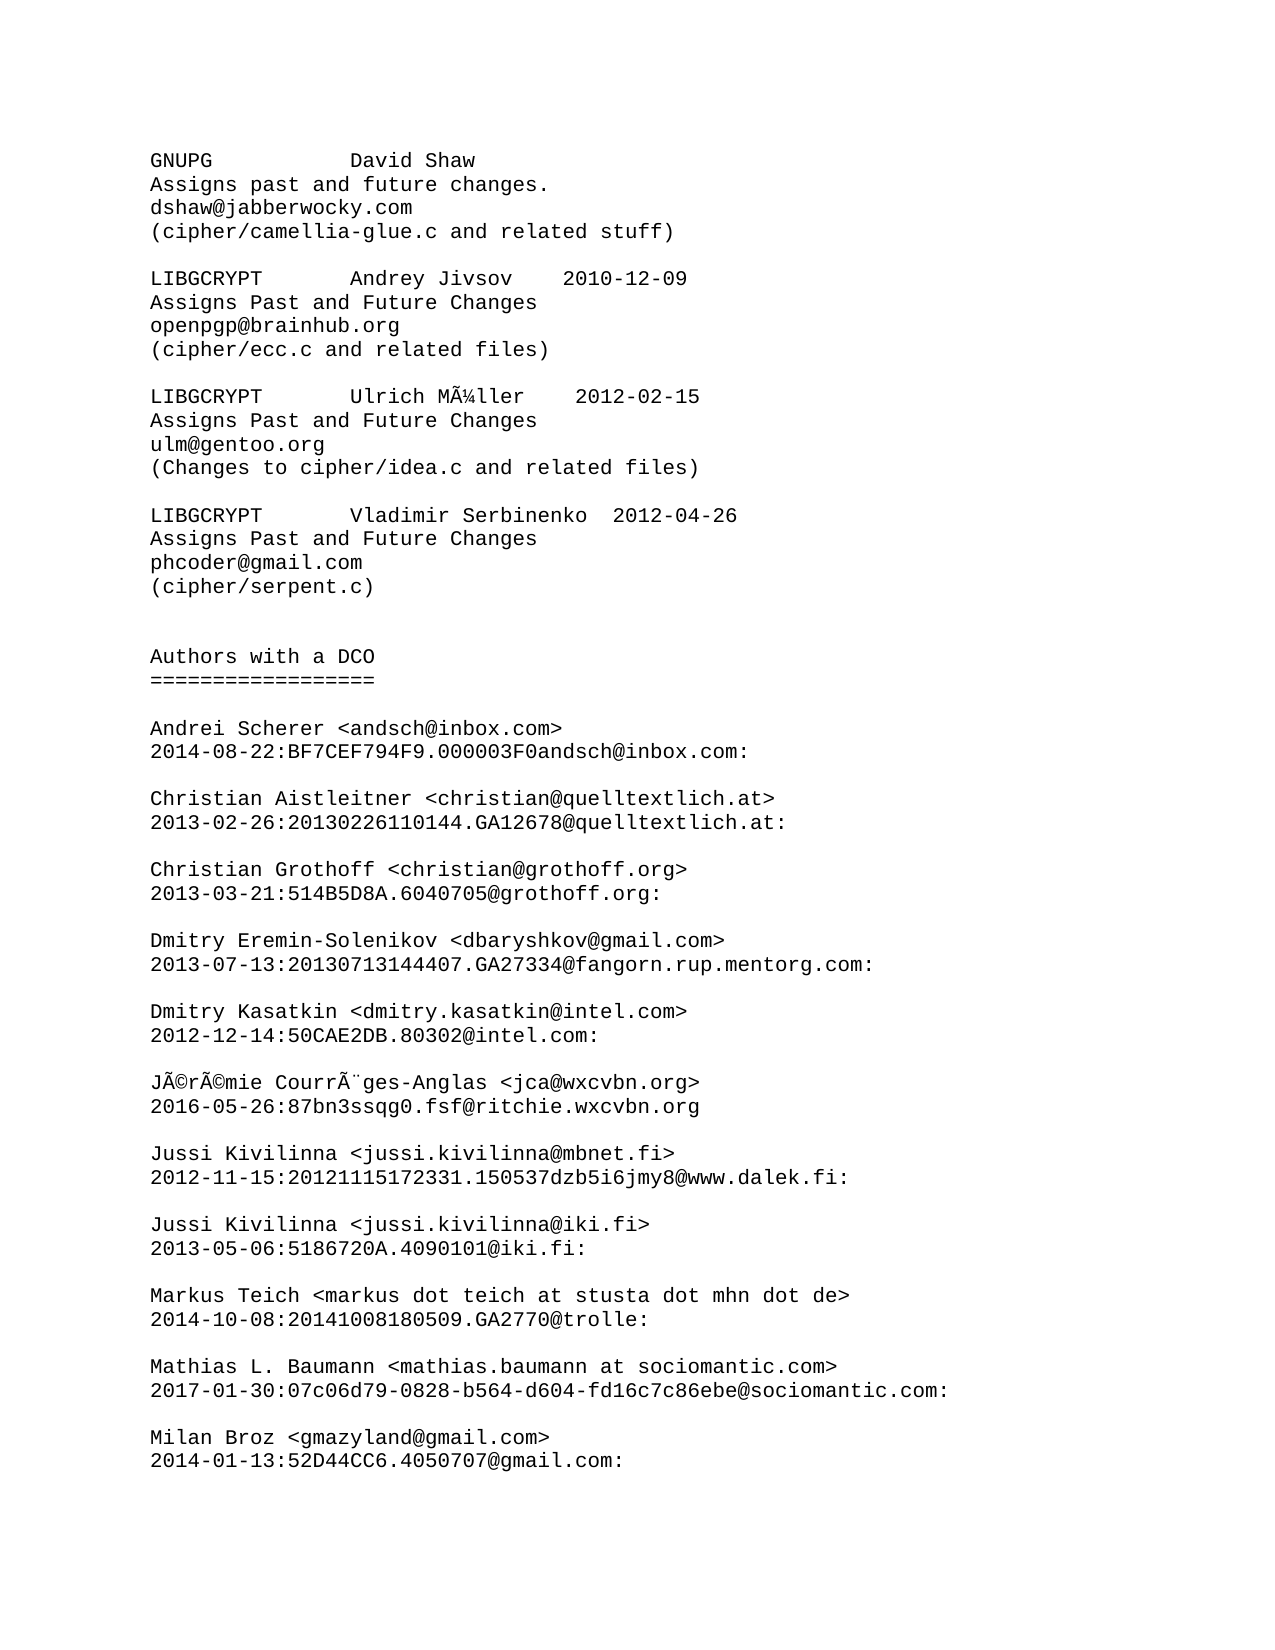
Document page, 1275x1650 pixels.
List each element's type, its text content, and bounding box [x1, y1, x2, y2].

text ulm@gentoo.org [150, 434, 1125, 457]
text (Changes to cipher/idea.c and related files) [150, 457, 1125, 481]
text openpgp@brainhub.org [150, 316, 1125, 339]
text Christian Aistleitner <christian@quelltextlich.at> [150, 788, 1125, 812]
text Assigns Past and Future Changes [150, 292, 1125, 316]
text Markus Teich <markus dot teich at stusta dot mhn dot de> [150, 1285, 1125, 1309]
text Jussi Kivilinna <jussi.kivilinna@mbnet.fi> [150, 1143, 1125, 1167]
text (cipher/serpent.c) [150, 576, 1125, 599]
text Assigns Past and Future Changes [150, 410, 1125, 434]
text Mathias L. Baumann <mathias.baumann at sociomantic.com> [150, 1356, 1125, 1379]
text 2014-08-22:BF7CEF794F9.000003F0andsch@inbox.com: [150, 741, 1125, 765]
text 2012-11-15:20121115172331.150537dzb5i6jmy8@www.dalek.fi: [150, 1167, 1125, 1190]
text GNUPG David Shaw [150, 150, 1125, 174]
text 2012-12-14:50CAE2DB.80302@intel.com: [150, 1025, 1125, 1048]
text 2017-01-30:07c06d79-0828-b564-d604-fd16c7c86ebe@sociomantic.com: [150, 1379, 1125, 1403]
text Dmitry Eremin-Solenikov <dbaryshkov@gmail.com> [150, 930, 1125, 954]
text Assigns Past and Future Changes [150, 528, 1125, 552]
text Milan Broz <gmazyland@gmail.com> [150, 1427, 1125, 1451]
text 2014-10-08:20141008180509.GA2770@trolle: [150, 1309, 1125, 1332]
text LIBGCRYPT Vladimir Serbinenko 2012-04-26 [150, 505, 1125, 528]
text 2014-01-13:52D44CC6.4050707@gmail.com: [150, 1451, 1125, 1474]
text LIBGCRYPT Andrey Jivsov 2010-12-09 [150, 268, 1125, 292]
text 2013-02-26:20130226110144.GA12678@quelltextlich.at: [150, 812, 1125, 836]
text dshaw@jabberwocky.com [150, 197, 1125, 221]
text Assigns past and future changes. [150, 174, 1125, 197]
text 2016-05-26:87bn3ssqg0.fsf@ritchie.wxcvbn.org [150, 1096, 1125, 1119]
text 2013-05-06:5186720A.4090101@iki.fi: [150, 1238, 1125, 1261]
text 2013-03-21:514B5D8A.6040705@grothoff.org: [150, 883, 1125, 907]
text 2013-07-13:20130713144407.GA27334@fangorn.rup.mentorg.com: [150, 954, 1125, 978]
text (cipher/ecc.c and related files) [150, 339, 1125, 363]
text LIBGCRYPT Ulrich MÃ¼ller 2012-02-15 [150, 386, 1125, 410]
text Andrei Scherer <andsch@inbox.com> [150, 717, 1125, 741]
text ================== [150, 670, 1125, 694]
text (cipher/camellia-glue.c and related stuff) [150, 221, 1125, 244]
text Dmitry Kasatkin <dmitry.kasatkin@intel.com> [150, 1001, 1125, 1025]
text Jussi Kivilinna <jussi.kivilinna@iki.fi> [150, 1214, 1125, 1238]
text phcoder@gmail.com [150, 552, 1125, 576]
text Authors with a DCO [150, 647, 1125, 670]
text Christian Grothoff <christian@grothoff.org> [150, 859, 1125, 883]
text JÃ©rÃ©mie CourrÃ¨ges-Anglas <jca@wxcvbn.org> [150, 1072, 1125, 1096]
